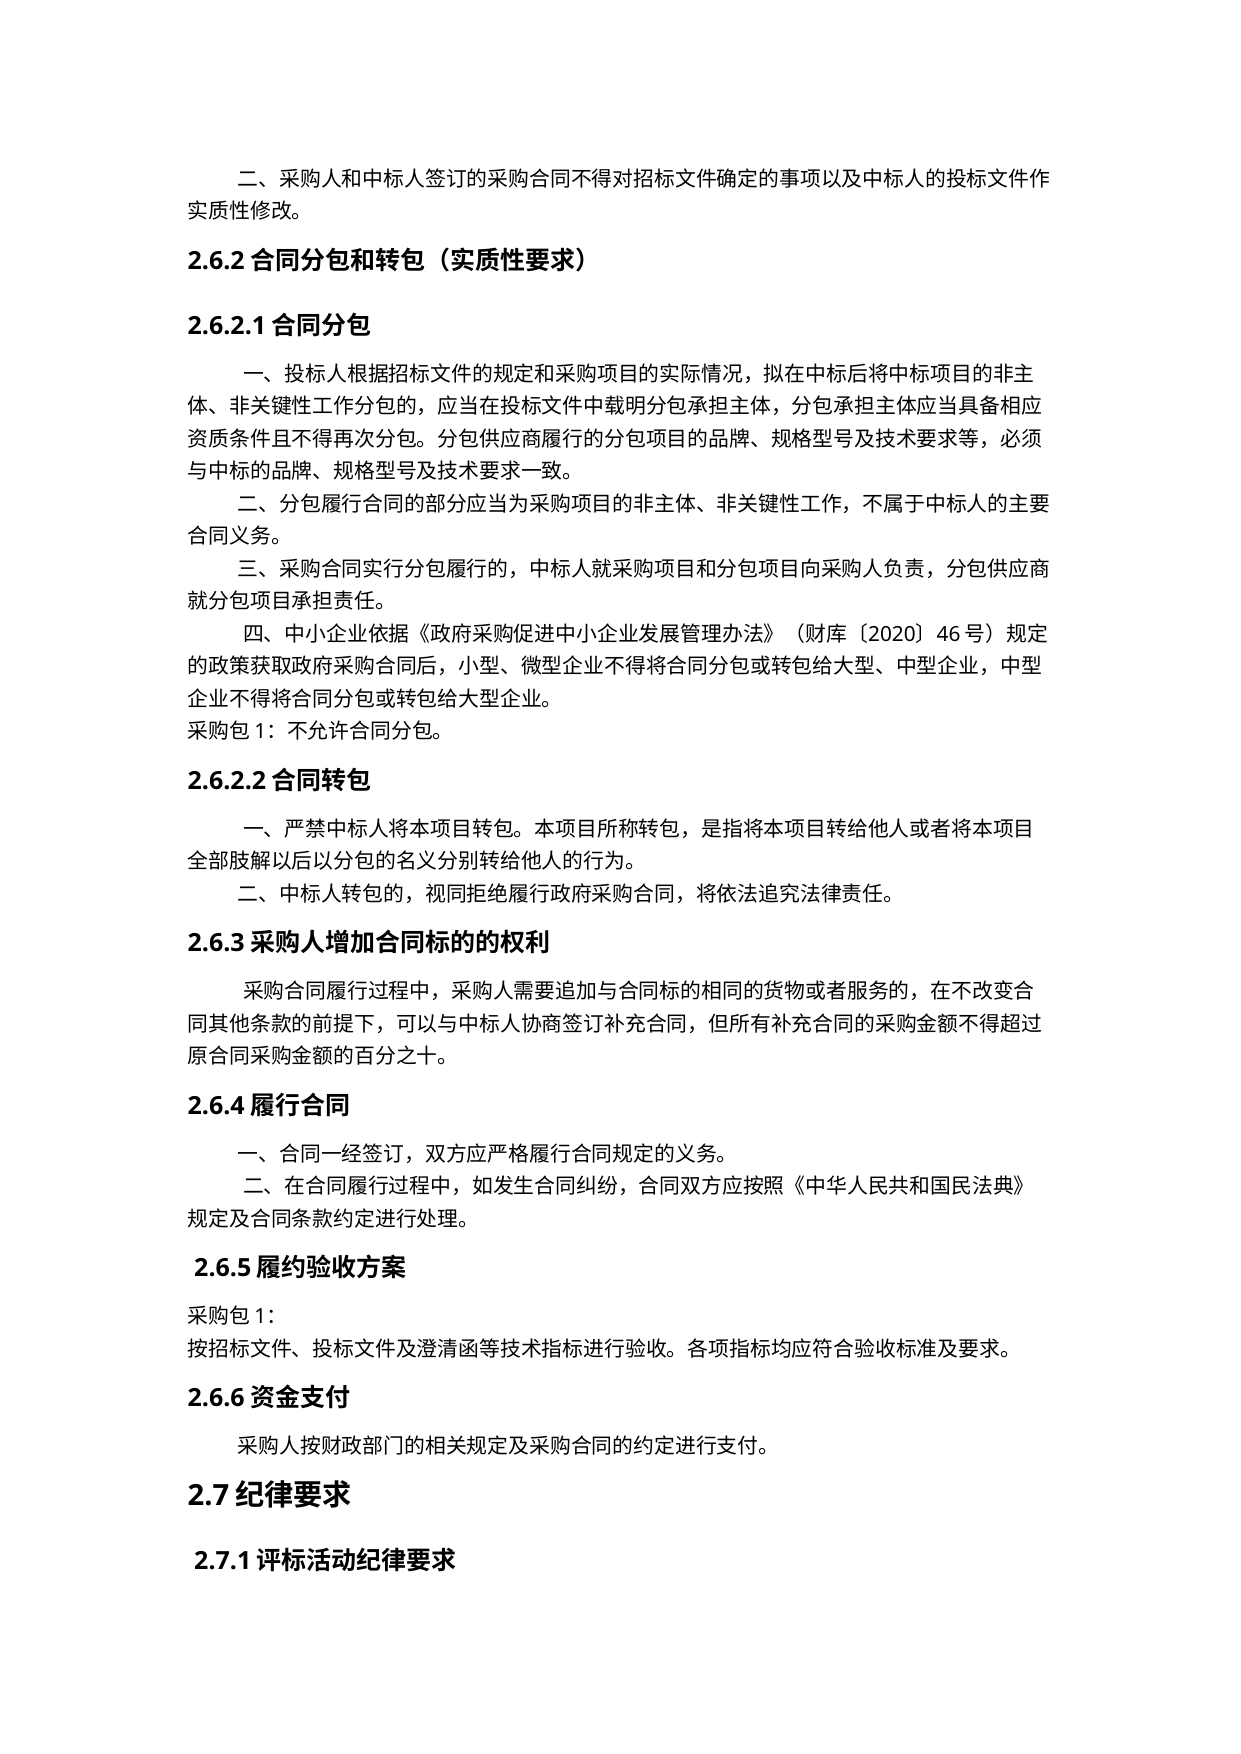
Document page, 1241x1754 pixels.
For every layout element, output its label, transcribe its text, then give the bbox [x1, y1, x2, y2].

text 二、在合同履行过程中，如发生合同纠纷，合同双方应按照《中华人民共和国民法典》规定及合同条款约定进行处理。 [187, 1169, 1053, 1234]
text 二、中标人转包的，视同拒绝履行政府采购合同，将依法追究法律责任。 [187, 877, 1053, 909]
text 二、分包履行合同的部分应当为采购项目的非主体、非关键性工作，不属于中标人的主要合同义务。 [187, 487, 1053, 552]
text 四、中小企业依据《政府采购促进中小企业发展管理办法》（财库〔2020〕46号）规定的政策获取政府采购合同后，小型、微型企业不得将合同分包或转包给大型、中型企业，中型企业不得将合同分包或转包给大型企业。 [187, 617, 1053, 714]
text 二、采购人和中标人签订的采购合同不得对招标文件确定的事项以及中标人的投标文件作实质性修改。 [187, 162, 1053, 227]
text 2.6.6资金支付 [187, 1364, 1053, 1429]
text 2.7.1评标活动纪律要求 [187, 1527, 1053, 1592]
text 2.6.2合同分包和转包（实质性要求） [187, 227, 1053, 292]
text 一、投标人根据招标文件的规定和采购项目的实际情况，拟在中标后将中标项目的非主体、非关键性工作分包的，应当在投标文件中载明分包承担主体，分包承担主体应当具备相应资质条件且不得再次分包。分包供应商履行的分包项目的品牌、规格型号及技术要求等，必须与中标的品牌、规格型号及技术要求一致。 [187, 357, 1053, 487]
text 2.6.2.2合同转包 [187, 747, 1053, 812]
text 一、合同一经签订，双方应严格履行合同规定的义务。 [187, 1137, 1053, 1169]
text 2.6.2.1合同分包 [187, 292, 1053, 357]
text 2.7纪律要求 [187, 1462, 1053, 1527]
text 三、采购合同实行分包履行的，中标人就采购项目和分包项目向采购人负责，分包供应商就分包项目承担责任。 [187, 552, 1053, 617]
text 一、严禁中标人将本项目转包。本项目所称转包，是指将本项目转给他人或者将本项目全部肢解以后以分包的名义分别转给他人的行为。 [187, 812, 1053, 877]
text 采购合同履行过程中，采购人需要追加与合同标的相同的货物或者服务的，在不改变合同其他条款的前提下，可以与中标人协商签订补充合同，但所有补充合同的采购金额不得超过原合同采购金额的百分之十。 [187, 974, 1053, 1072]
text 采购包1：不允许合同分包。 [187, 714, 1053, 747]
text 2.6.5履约验收方案 [187, 1234, 1053, 1299]
text 按招标文件、投标文件及澄清函等技术指标进行验收。各项指标均应符合验收标准及要求。 [187, 1332, 1053, 1364]
text 采购包1： [187, 1299, 1053, 1332]
text 采购人按财政部门的相关规定及采购合同的约定进行支付。 [187, 1429, 1053, 1462]
text 2.6.4履行合同 [187, 1072, 1053, 1137]
text 2.6.3采购人增加合同标的的权利 [187, 909, 1053, 974]
